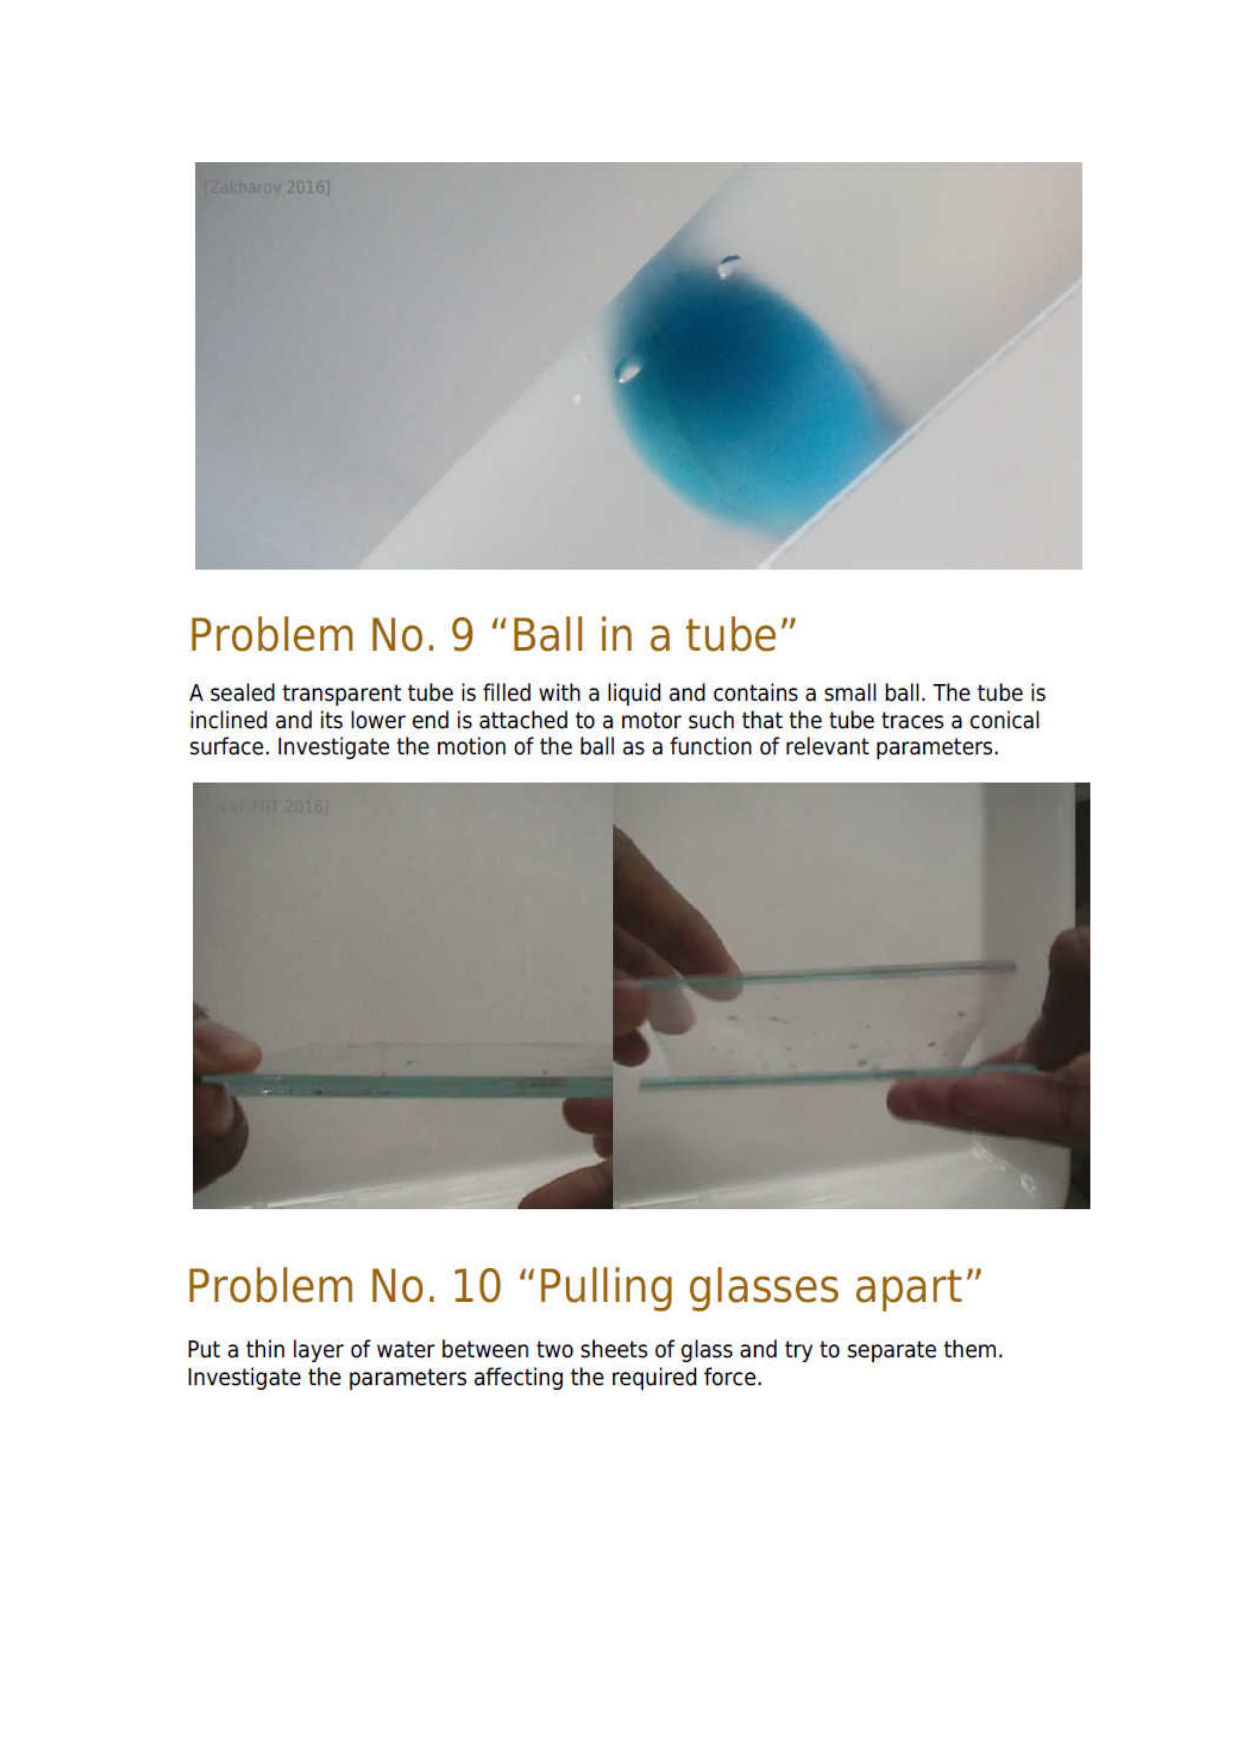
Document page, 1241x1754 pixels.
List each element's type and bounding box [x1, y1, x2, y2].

picture [187, 162, 1086, 764]
picture [187, 779, 1091, 1396]
